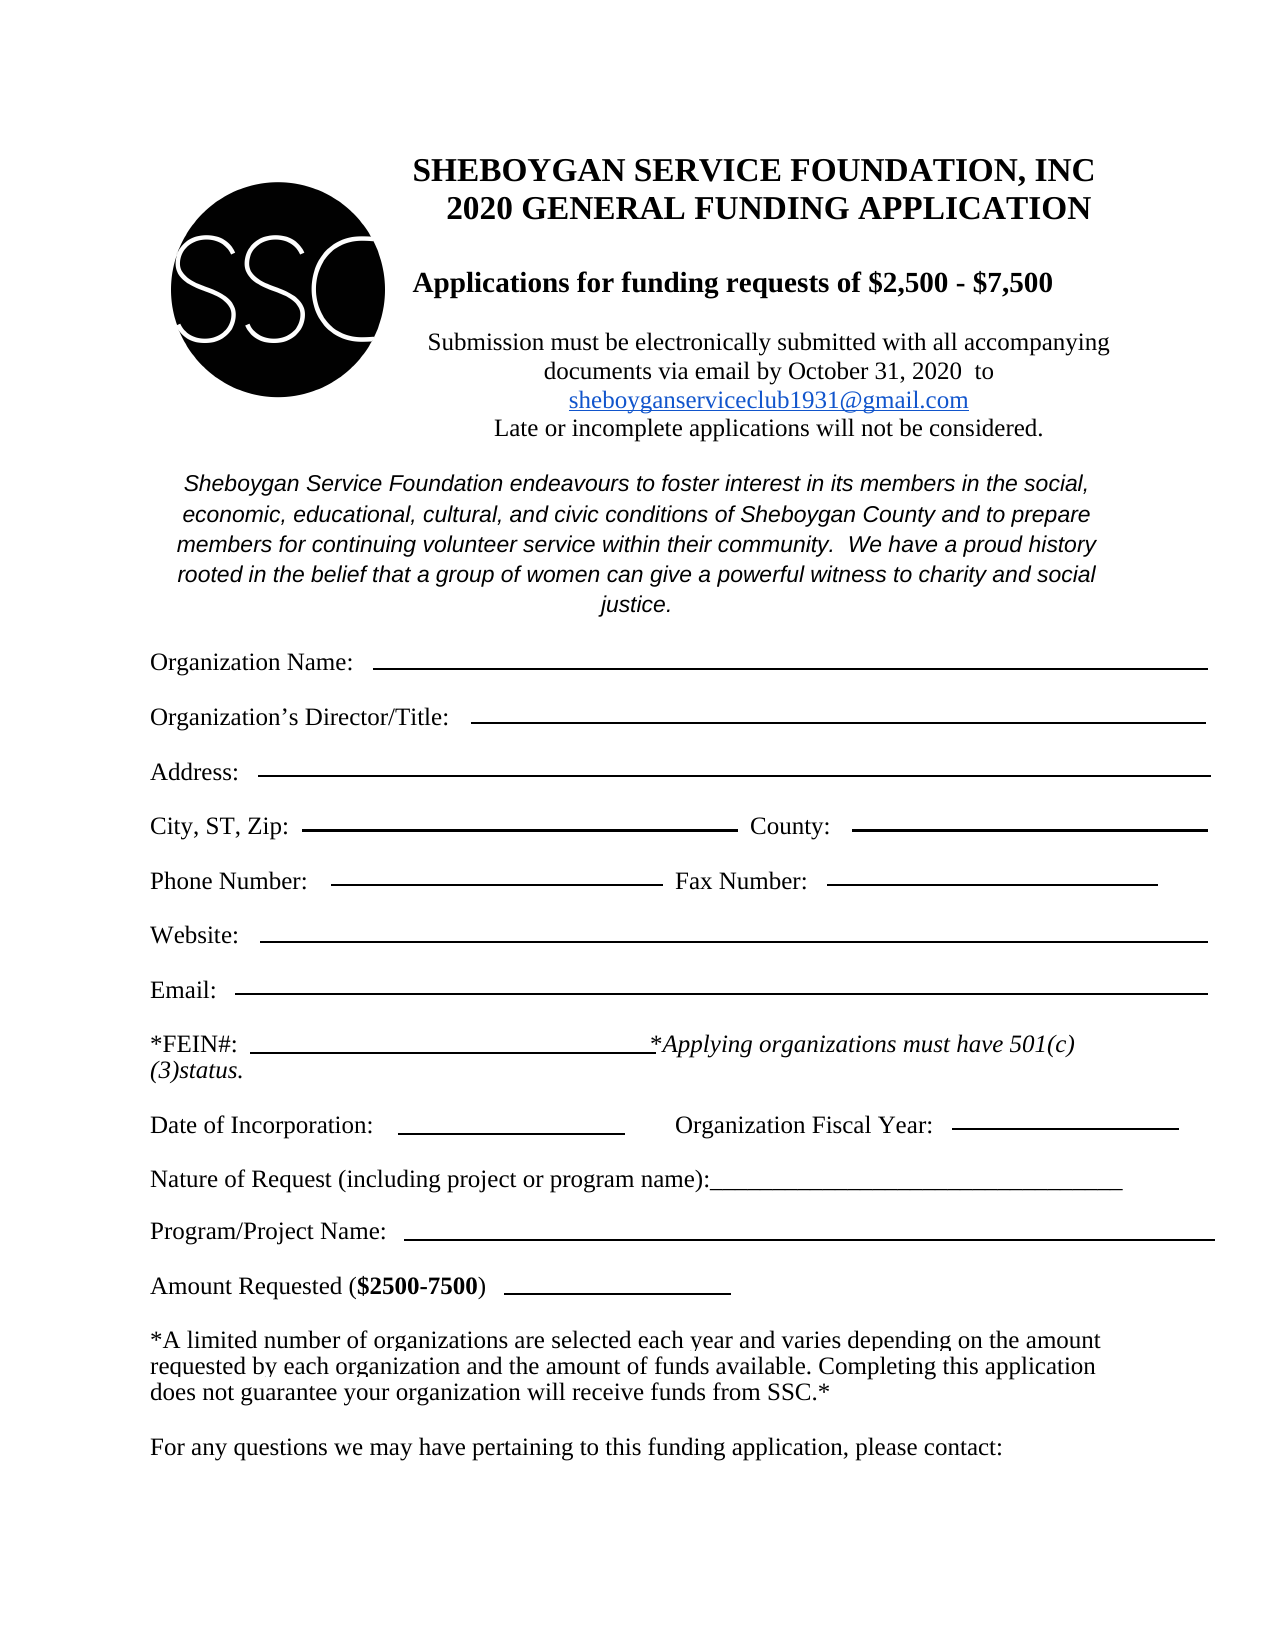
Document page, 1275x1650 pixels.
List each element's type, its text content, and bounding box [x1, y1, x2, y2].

text Address: [150, 759, 1125, 785]
text 2020 GENERAL FUNDING APPLICATION [394, 188, 1125, 227]
text Nature of Request (including project or program name):_________________________________ [150, 1167, 1125, 1193]
text Late or incomplete applications will not be considered. [150, 413, 1125, 442]
text Amount Requested ($2500-7500) [150, 1273, 1125, 1299]
text Submission must be electronically submitted with all accompanying documents via email by October 31, 2020 to sheboyganserviceclub1931@gmail.com [150, 327, 1125, 413]
text Applications for funding requests of $2,500 - $7,500 [394, 265, 1125, 298]
text Program/Project Name: [150, 1219, 1125, 1245]
text Sheboygan Service Foundation endeavours to foster interest in its members in the social, economic, educational, cultural, and civic conditions of Sheboygan County and to prepare members for continuing volunteer service within their community. We have a proud history rooted in the belief that a group of women can give a powerful witness to charity and social justice. [150, 470, 1125, 617]
text Date of Incorporation: Organization Fiscal Year: [150, 1113, 1125, 1138]
text Website: [150, 923, 1125, 949]
text Organization Name: [150, 650, 1125, 676]
text Organization’s Director/Title: [150, 705, 1125, 731]
text For any questions we may have pertaining to this funding application, please contact: [150, 1434, 1125, 1460]
text Email: [150, 978, 1125, 1003]
text SHEBOYGAN SERVICE FOUNDATION, INC [150, 150, 1125, 188]
text Phone Number: Fax Number: [150, 868, 1125, 894]
text City, ST, Zip: County: [150, 814, 1125, 840]
text *A limited number of organizations are selected each year and varies depending on the amount requested by each organization and the amount of funds available. Completing this application does not guarantee your organization will receive funds from SSC.* [830, 1328, 1125, 1406]
text *FEIN#: *Applying organizations must have 501(c)(3)status. [150, 1032, 1125, 1084]
picture [153, 168, 394, 411]
